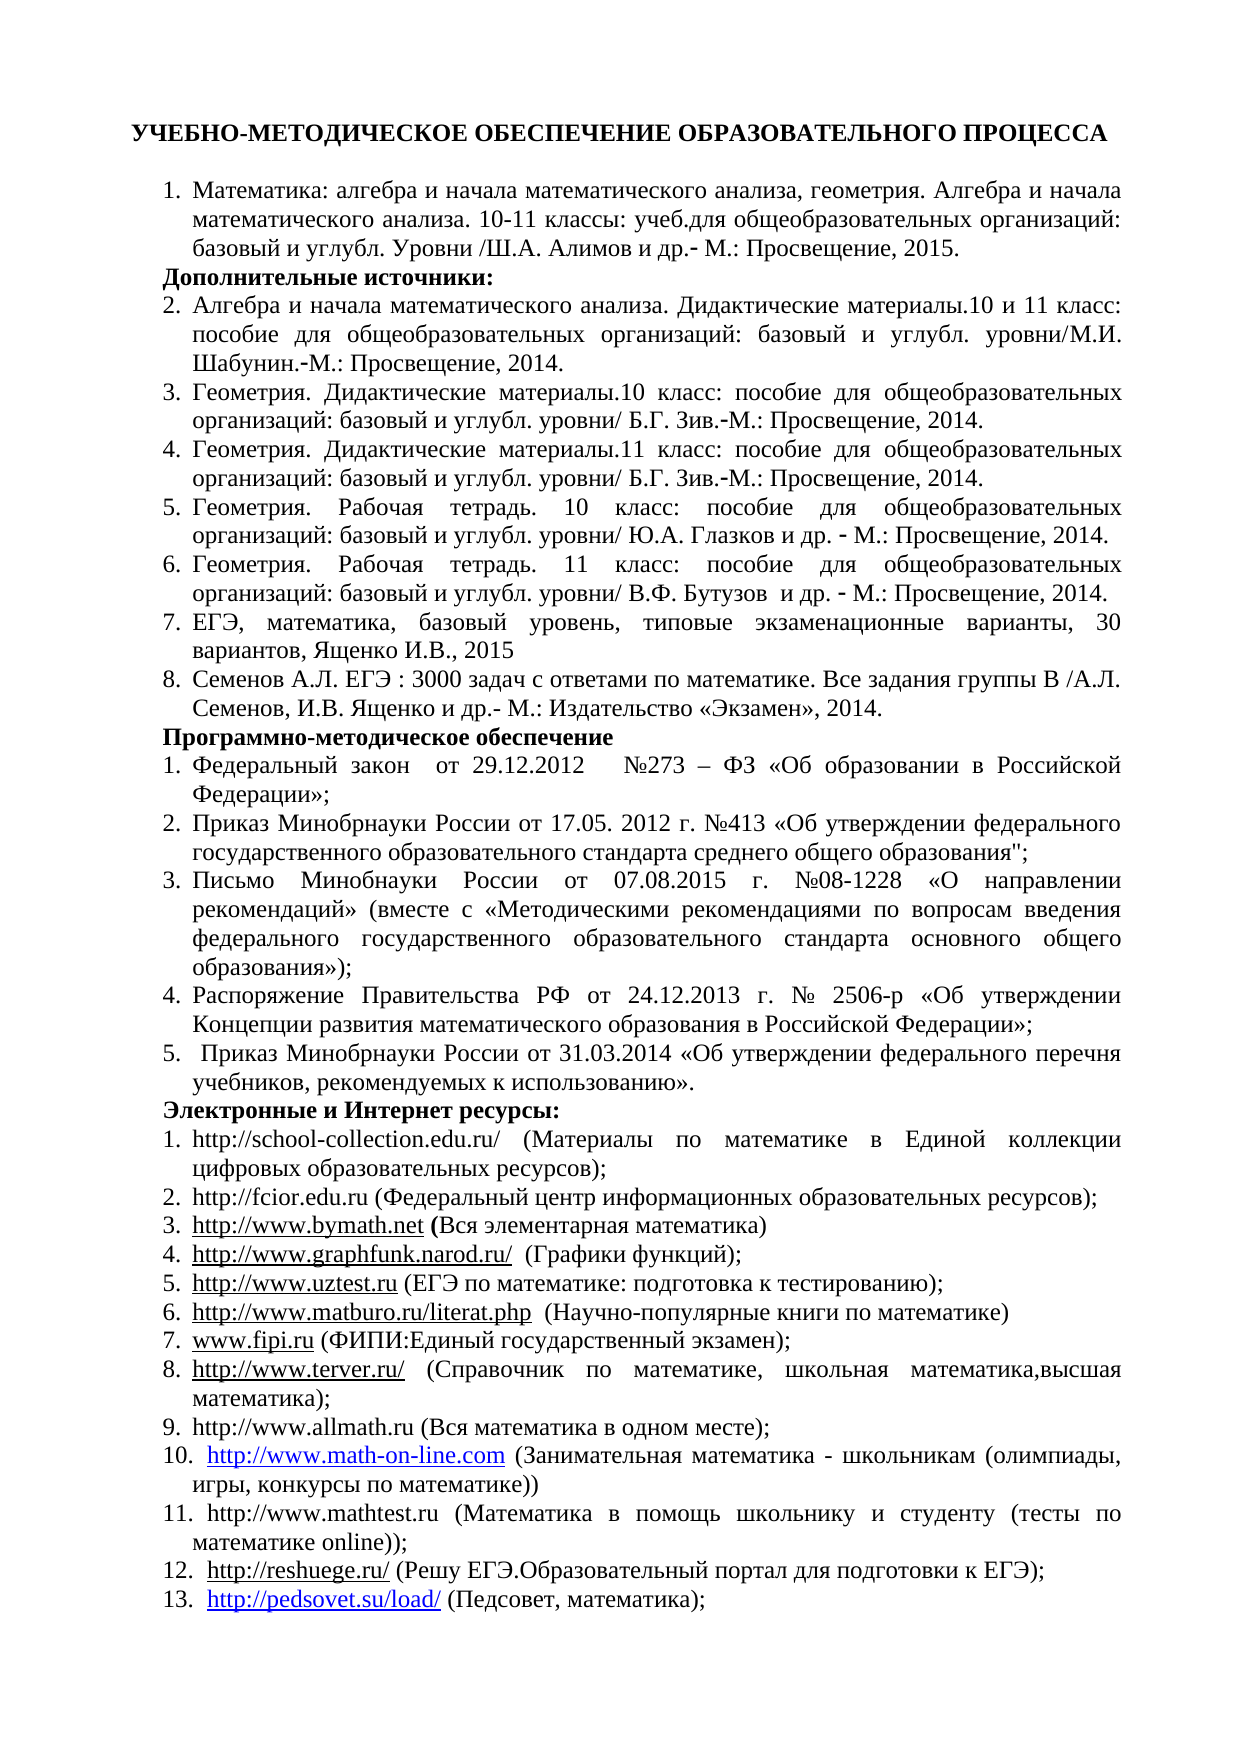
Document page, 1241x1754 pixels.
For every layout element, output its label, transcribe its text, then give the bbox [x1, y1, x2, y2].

list http://pedsovet.su/load/ (Педсовет, математика); [162, 1584, 1122, 1613]
list ЕГЭ, математика, базовый уровень, типовые экзаменационные варианты, 30 вариантов, Ященко И.В., 2015 [162, 607, 1122, 664]
text Электронные и Интернет ресурсы: [162, 1096, 1122, 1124]
list Письмо Минобнауки России от 07.08.2015 г. №08-1228 «О направлении рекомендаций» (вместе с «Методическими рекомендациями по вопросам введения федерального государственного образовательного стандарта основного общего образования»); [162, 866, 1122, 981]
list http://www.uztest.ru (ЕГЭ по математике: подготовка к тестированию); [162, 1268, 1122, 1297]
list Математика: алгебра и начала математического анализа, геометрия. Алгебра и начала математического анализа. 10-11 классы: учеб.для общеобразовательных организаций: базовый и углубл. Уровни /Ш.А. Алимов и др. М.: Просвещение, 2015. [162, 176, 1122, 262]
list Приказ Минобрнауки России от 31.03.2014 «Об утверждении федерального перечня учебников, рекомендуемых к использованию». [162, 1038, 1122, 1096]
list http://reshuege.ru/ (Решу ЕГЭ.Образовательный портал для подготовки к ЕГЭ); [162, 1556, 1122, 1584]
list http://www.math-on-line.com (Занимательная математика - школьникам (олимпиады, игры, конкурсы по математике)) [162, 1441, 1122, 1498]
list http://www.mathtest.ru (Математика в помощь школьнику и студенту (тесты по математике online)); [162, 1498, 1122, 1556]
list Алгебра и начала математического анализа. Дидактические материалы.10 и 11 класс: пособие для общеобразовательных организаций: базовый и углубл. уровни/М.И. Шабунин.М.: Просвещение, 2014. [162, 291, 1122, 377]
list http://www.allmath.ru (Вся математика в одном месте); [162, 1412, 1122, 1441]
list Геометрия. Дидактические материалы.11 класс: пособие для общеобразовательных организаций: базовый и углубл. уровни/ Б.Г. Зив.М.: Просвещение, 2014. [162, 434, 1122, 492]
list Федеральный закон от 29.12.2012 №273 – ФЗ «Об образовании в Российской Федерации»; [162, 751, 1122, 808]
text Программно-методическое обеспечение [162, 722, 1122, 751]
list http://school-collection.edu.ru/ (Материалы по математике в Единой коллекции цифровых образовательных ресурсов); [162, 1124, 1122, 1182]
list Геометрия. Рабочая тетрадь. 11 класс: пособие для общеобразовательных организаций: базовый и углубл. уровни/ В.Ф. Бутузов и др. М.: Просвещение, 2014. [162, 549, 1122, 607]
list http://www.terver.ru/ (Справочник по математике, школьная математика,высшая математика); [162, 1354, 1122, 1412]
list Приказ Минобрнауки России от 17.05. 2012 г. №413 «Об утверждении федерального государственного образовательного стандарта среднего общего образования"; [162, 808, 1122, 866]
list Распоряжение Правительства РФ от 24.12.2013 г. № 2506-р «Об утверждении Концепции развития математического образования в Российской Федерации»; [162, 981, 1122, 1038]
text УЧЕБНО-МЕТОДИЧЕСКОЕ ОБЕСПЕЧЕНИЕ ОБРАЗОВАТЕЛЬНОГО ПРОЦЕССА [131, 118, 1122, 147]
list http://www.bymath.net (Вся элементарная математика) [162, 1211, 1122, 1239]
list http://fcior.edu.ru (Федеральный центр информационных образовательных ресурсов); [162, 1182, 1122, 1211]
list Семенов А.Л. ЕГЭ : 3000 задач с ответами по математике. Все задания группы В /А.Л. Семенов, И.В. Ященко и др.- М.: Издательство «Экзамен», 2014. [162, 664, 1122, 722]
text Дополнительные источники: [162, 262, 1122, 291]
list Геометрия. Дидактические материалы.10 класс: пособие для общеобразовательных организаций: базовый и углубл. уровни/ Б.Г. Зив.М.: Просвещение, 2014. [162, 377, 1122, 434]
list www.fipi.ru (ФИПИ:Единый государственный экзамен); [162, 1326, 1122, 1354]
list http://www.graphfunk.narod.ru/ (Графики функций); [162, 1239, 1122, 1268]
list Геометрия. Рабочая тетрадь. 10 класс: пособие для общеобразовательных организаций: базовый и углубл. уровни/ Ю.А. Глазков и др. М.: Просвещение, 2014. [162, 492, 1122, 549]
list http://www.matburo.ru/literat.php (Научно-популярные книги по математике) [162, 1297, 1122, 1326]
